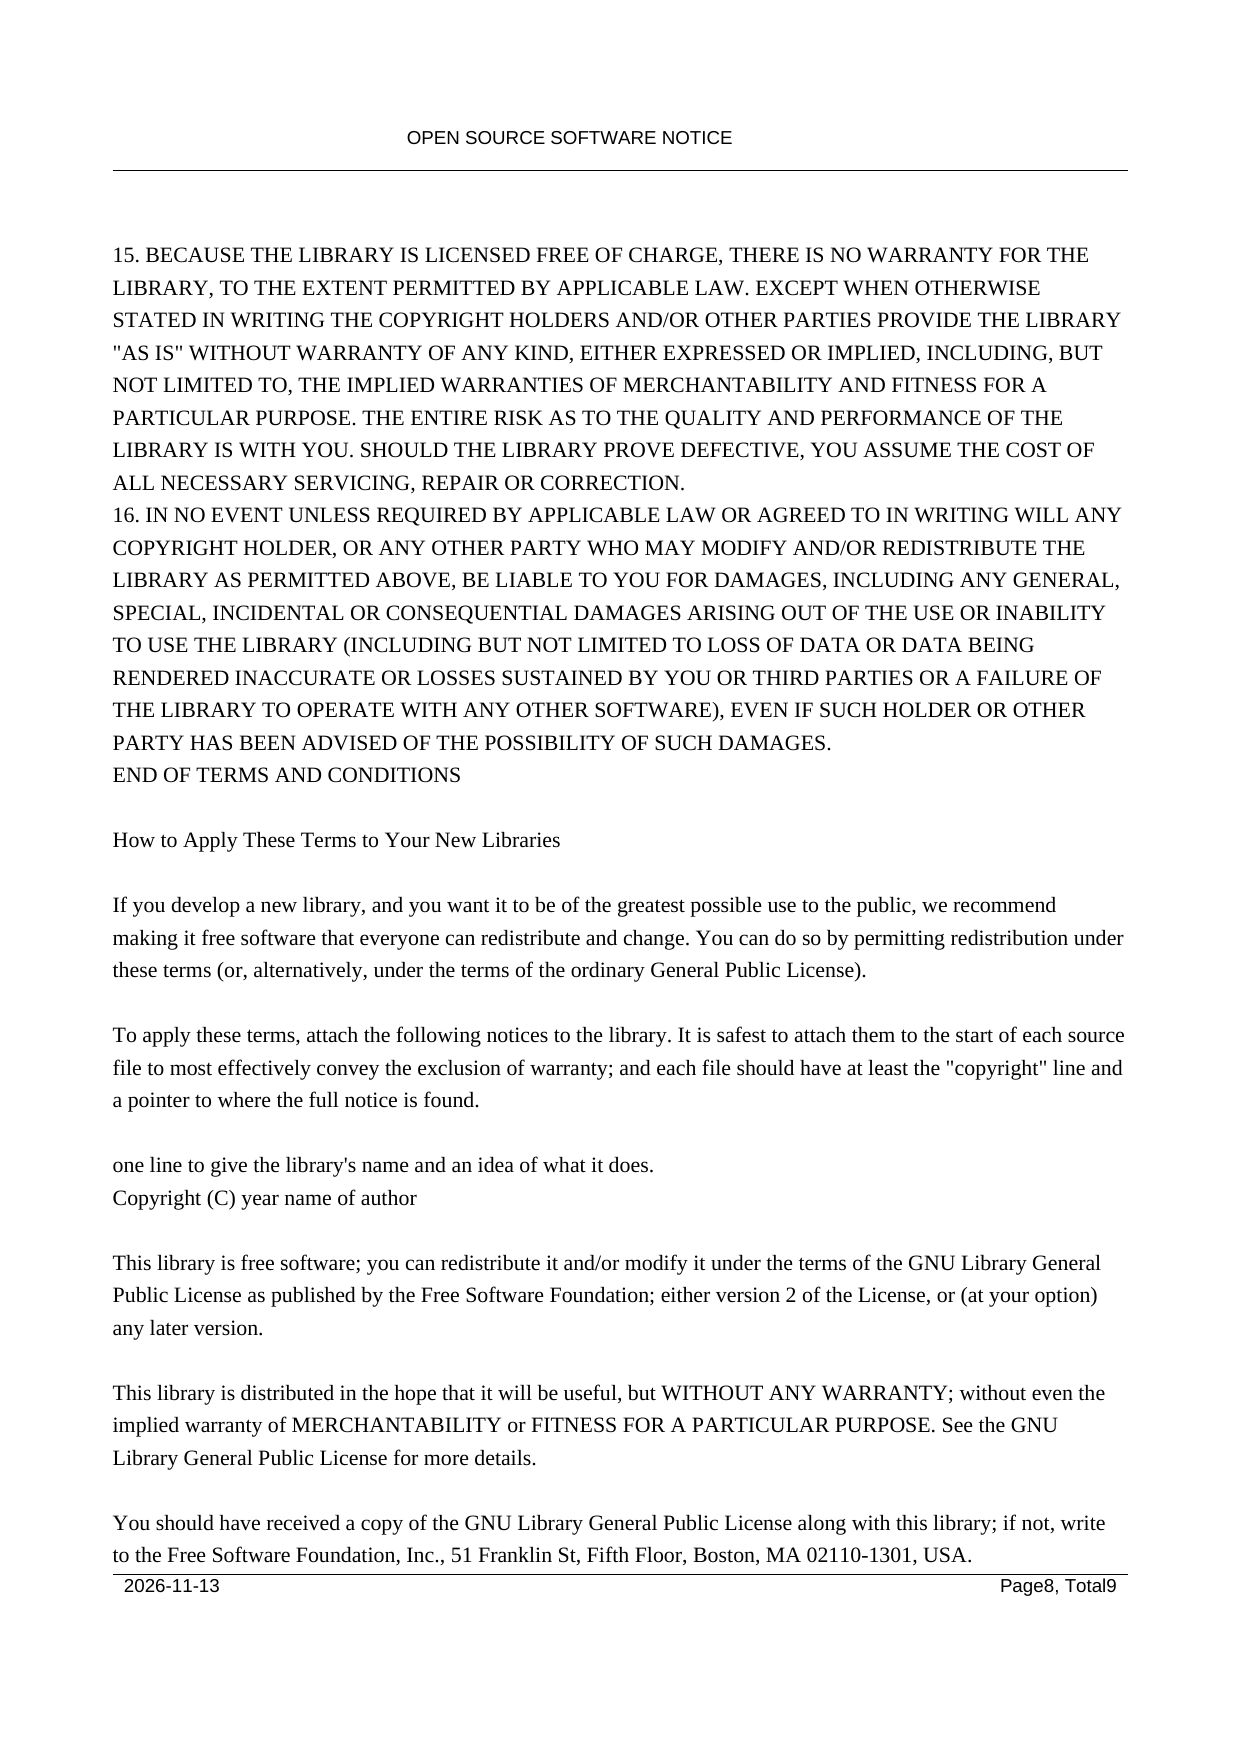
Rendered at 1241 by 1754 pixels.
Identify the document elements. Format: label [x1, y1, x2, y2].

text [112, 206, 1128, 1571]
